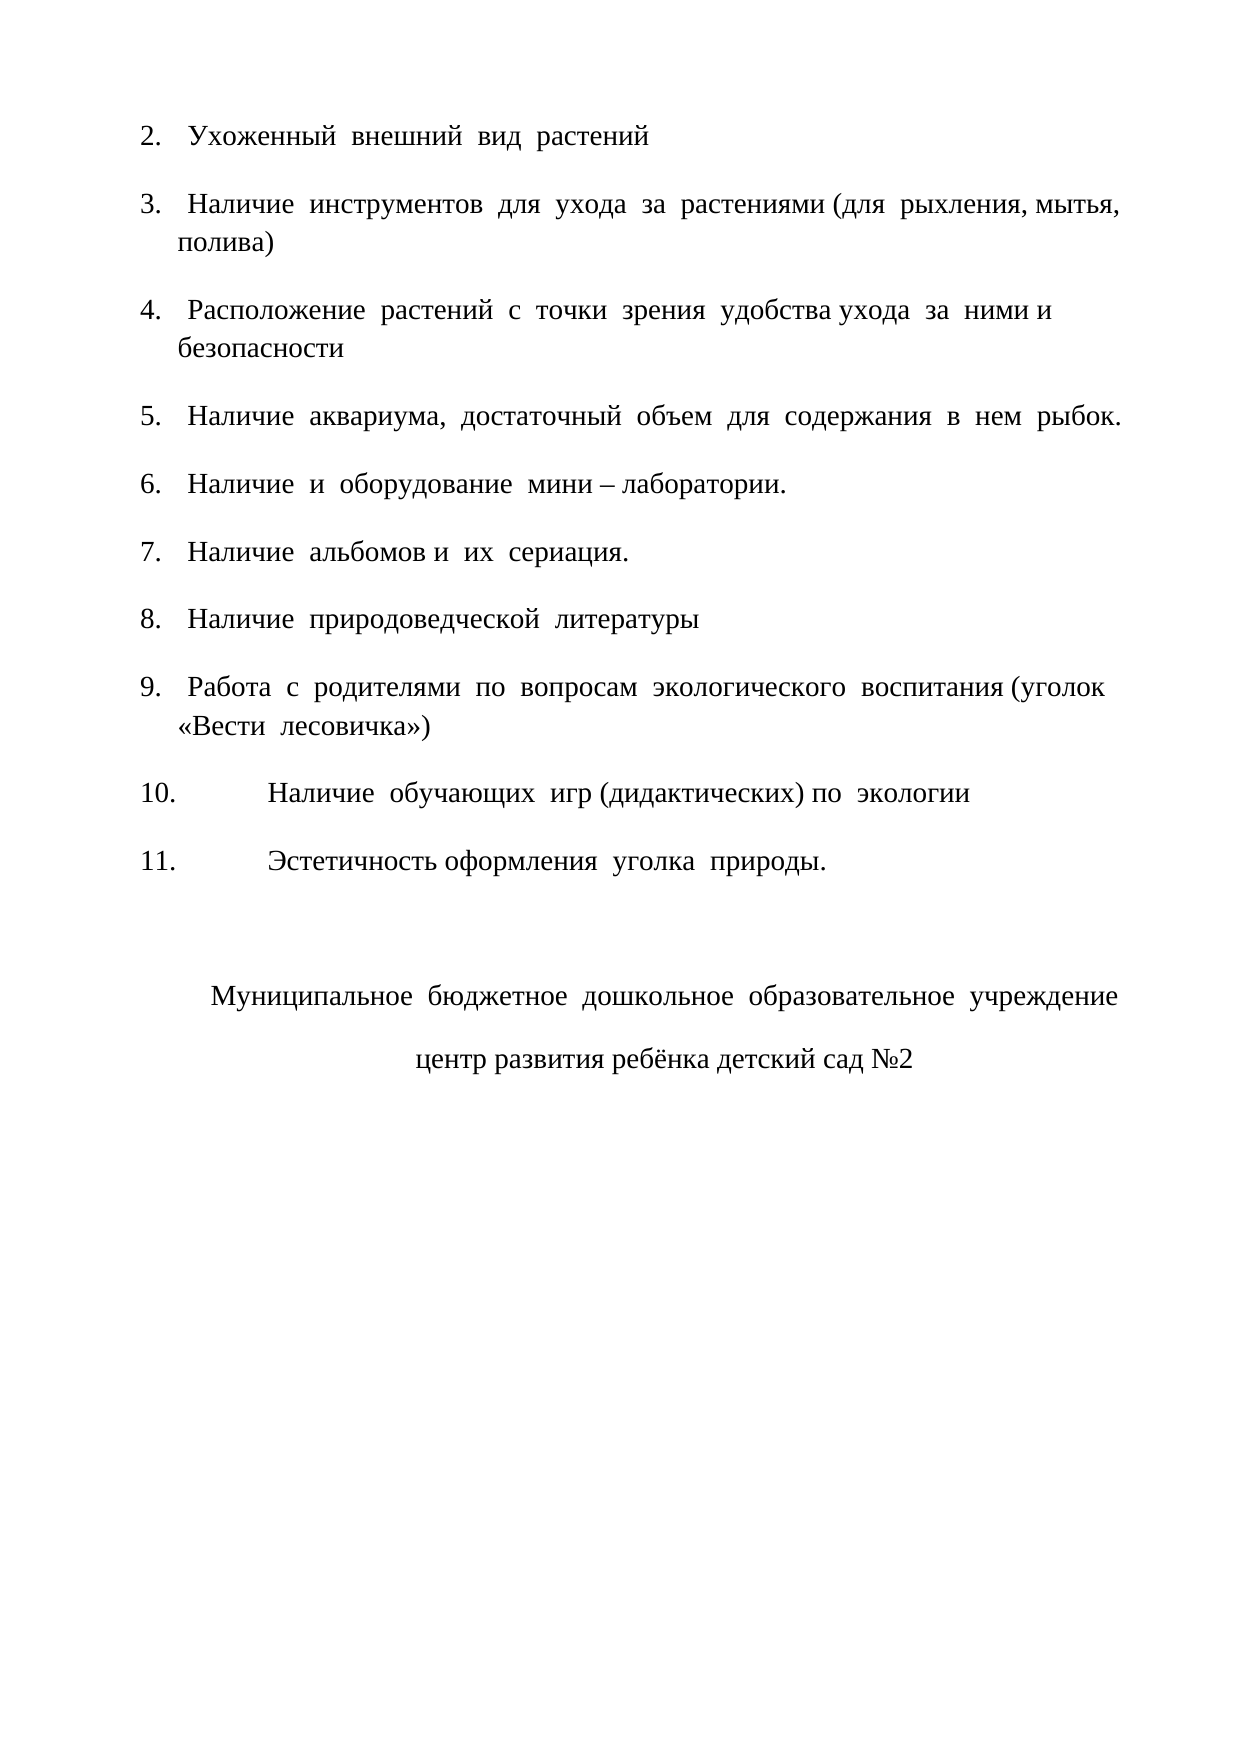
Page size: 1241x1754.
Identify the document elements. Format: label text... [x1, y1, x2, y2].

text центр развития ребёнка детский сад №2 [177, 1041, 1152, 1075]
text 5. Наличие аквариума, достаточный объем для содержания в нем рыбок. [140, 398, 1152, 432]
text 6. Наличие и оборудование мини – лаборатории. [140, 466, 1152, 499]
text 11. Эстетичность оформления уголка природы. [140, 843, 1152, 877]
text Муниципальное бюджетное дошкольное образовательное учреждение [177, 978, 1152, 1012]
text 4. Расположение растений с точки зрения удобства ухода за ними и безопасности [140, 292, 1152, 364]
text 10. Наличие обучающих игр (дидактических) по экологии [140, 775, 1152, 809]
text 3. Наличие инструментов для ухода за растениями (для рыхления, мытья, полива) [140, 186, 1152, 258]
text 8. Наличие природоведческой литературы [140, 601, 1152, 635]
text 9. Работа с родителями по вопросам экологического воспитания (уголок «Вести лесовичка») [140, 669, 1152, 741]
text 2. Ухоженный внешний вид растений [140, 118, 1152, 152]
text 7. Наличие альбомов и их сериация. [140, 534, 1152, 567]
